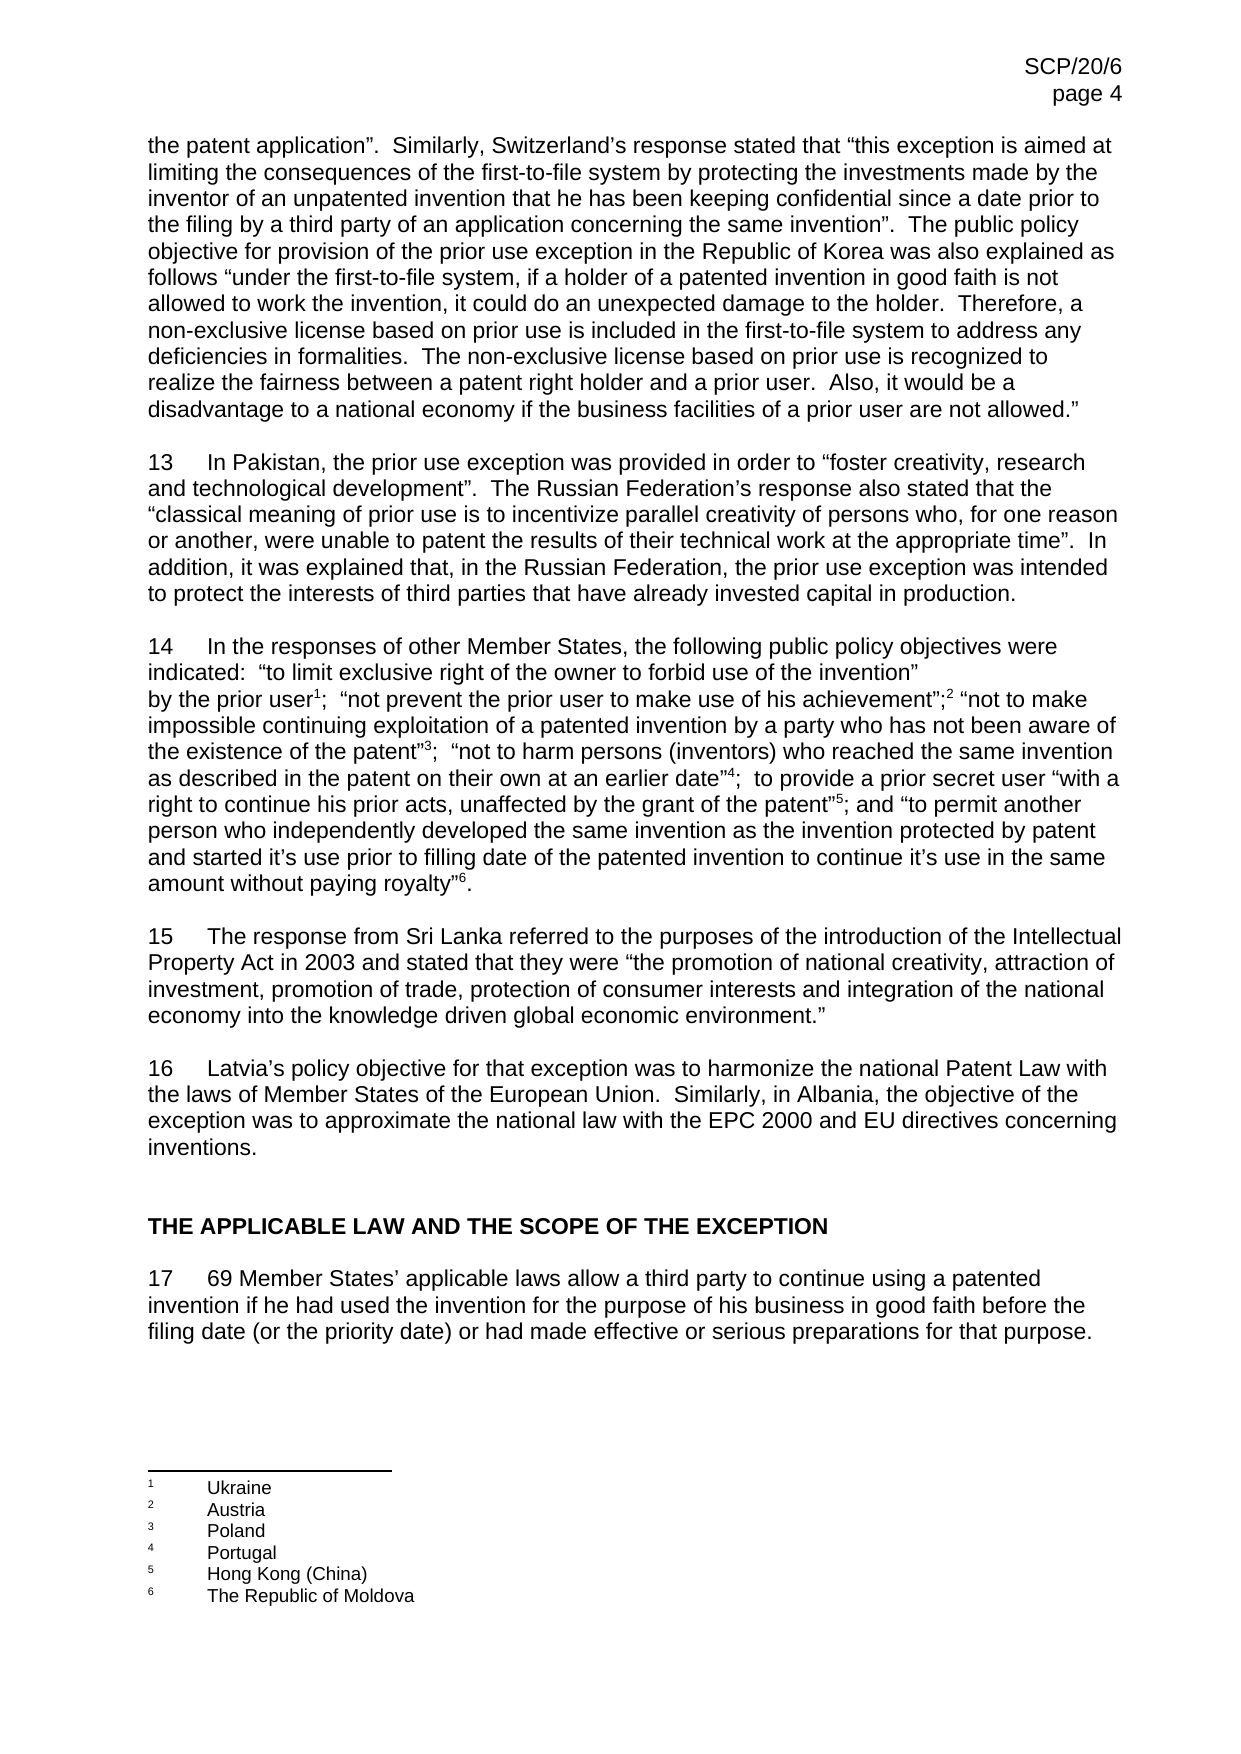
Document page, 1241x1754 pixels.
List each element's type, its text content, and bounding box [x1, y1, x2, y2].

text THE APPLICABLE LAW AND THE SCOPE OF THE EXCEPTION [148, 1213, 1122, 1239]
text In the responses of other Member States, the following public policy objectives were indicated: “to limit exclusive right of the owner to forbid use of the invention” by the prior user; “not prevent the prior user to make use of his achievement”; “not to make impossible continuing exploitation of a patented invention by a party who has not been aware of the existence of the patent”; “not to harm persons (inventors) who reached the same invention as described in the patent on their own at an earlier date”; to provide a prior secret user “with a right to continue his prior acts, unaffected by the grant of the patent”; and “to permit another person who independently developed the same invention as the invention protected by patent and started it’s use prior to filling date of the patented invention to continue it’s use in the same amount without paying royalty”. [148, 633, 1122, 896]
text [148, 132, 1122, 422]
text The response from Sri Lanka referred to the purposes of the introduction of the Intellectual Property Act in 2003 and stated that they were “the promotion of national creativity, attraction of investment, promotion of trade, protection of consumer interests and integration of the national economy into the knowledge driven global economic environment.” [148, 923, 1122, 1028]
text 69 Member States’ applicable laws allow a third party to continue using a patented invention if he had used the invention for the purpose of his business in good faith before the filing date (or the priority date) or had made effective or serious preparations for that purpose. [148, 1265, 1122, 1344]
text Latvia’s policy objective for that exception was to harmonize the national Patent Law with the laws of Member States of the European Union. Similarly, in Albania, the objective of the exception was to approximate the national law with the EPC 2000 and EU directives concerning inventions. [148, 1054, 1122, 1160]
text In Pakistan, the prior use exception was provided in order to “foster creativity, research and technological development”. The Russian Federation’s response also stated that the “classical meaning of prior use is to incentivize parallel creativity of persons who, for one reason or another, were unable to patent the results of their technical work at the appropriate time”. In addition, it was explained that, in the Russian Federation, the prior use exception was intended to protect the interests of third parties that have already invested capital in production. [148, 448, 1122, 607]
